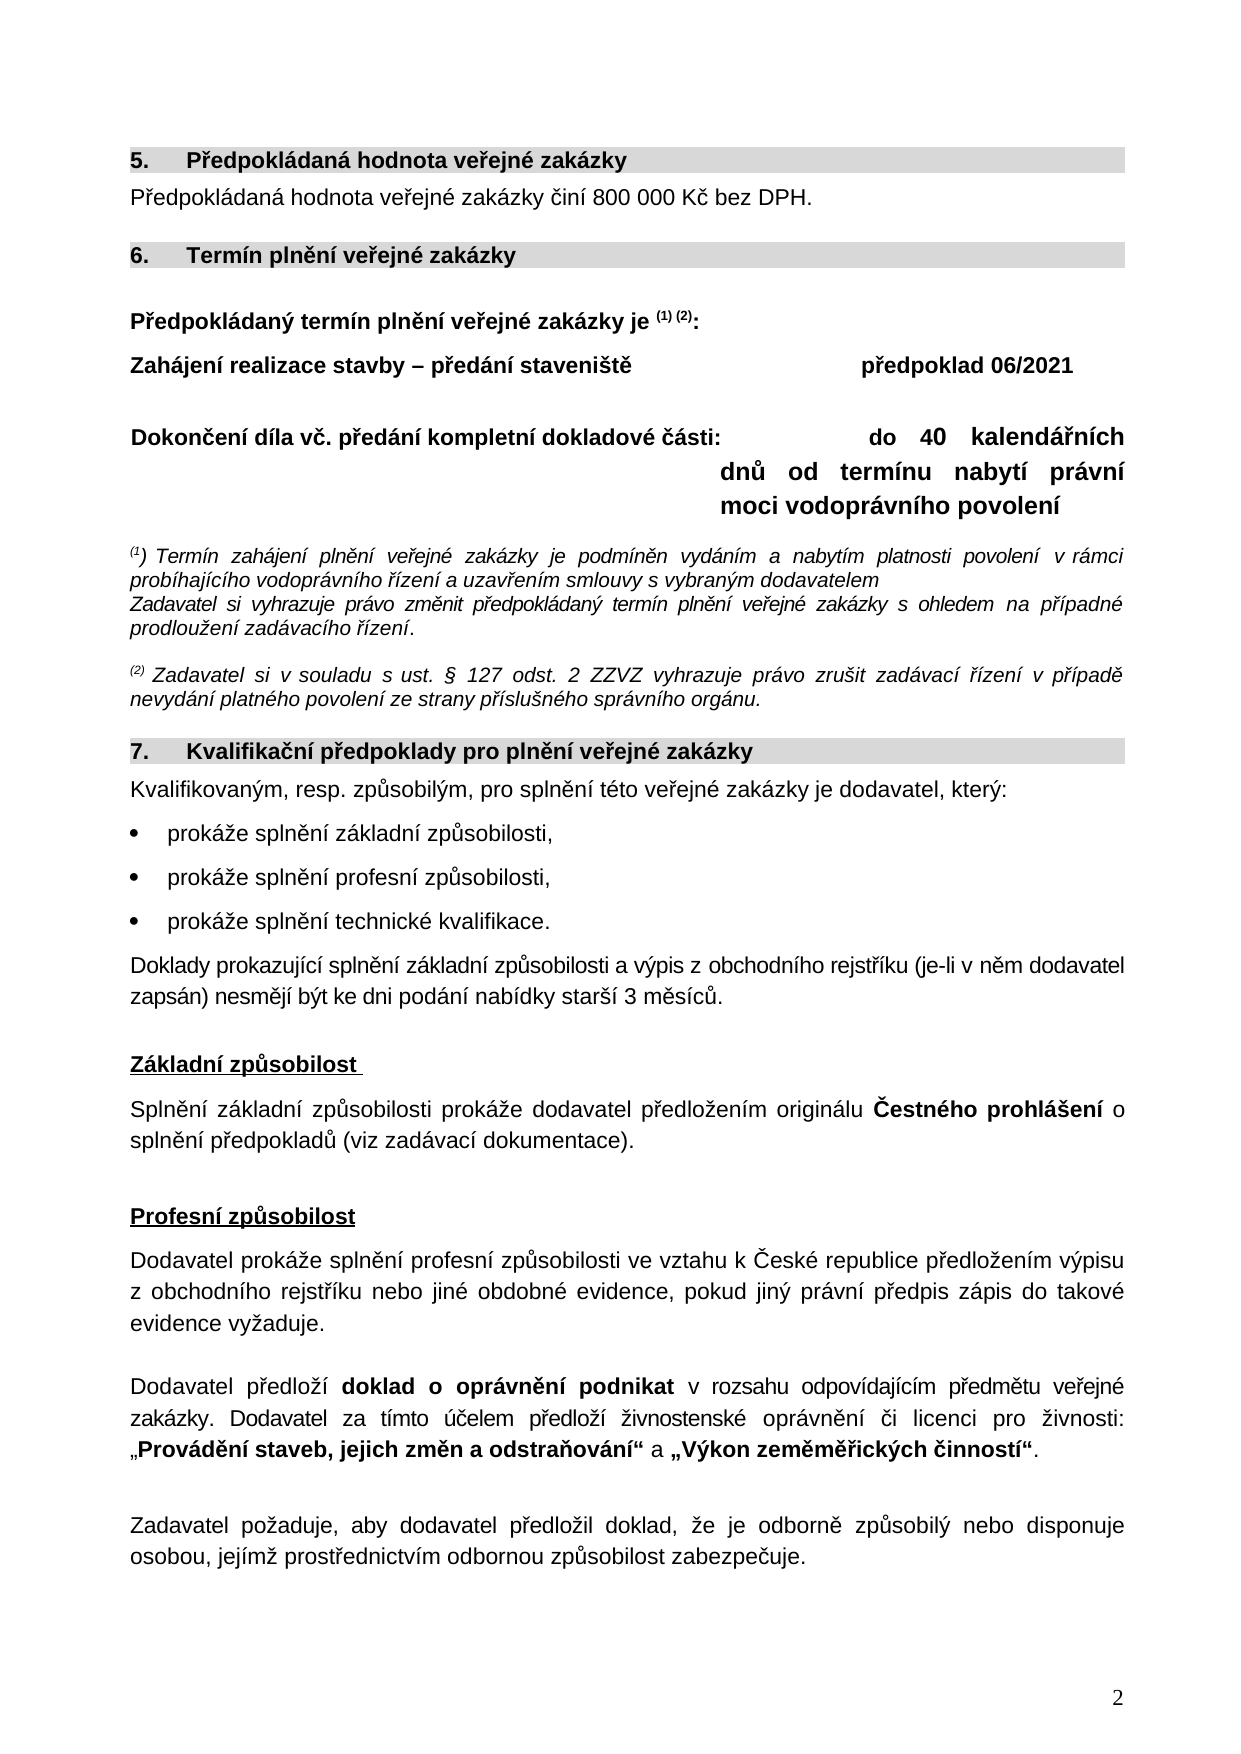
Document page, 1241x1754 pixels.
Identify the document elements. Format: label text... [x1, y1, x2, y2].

text Předpokládaný termín plnění veřejné zakázky je (1) (2): [130, 308, 1125, 334]
text Profesní způsobilost [130, 1203, 1125, 1229]
list prokáže splnění technické kvalifikace. [130, 908, 1125, 934]
text Dodavatel prokáže splnění profesní způsobilosti ve vztahu k České republice předložením výpisu z obchodního rejstříku nebo jiné obdobné evidence, pokud jiný právní předpis zápis do takové evidence vyžaduje. [130, 1247, 1125, 1336]
list Předpokládaná hodnota veřejné zakázky [130, 147, 1125, 173]
text Dokončení díla vč. předání kompletní dokladové části: do 40 kalendářních dnů od termínu nabytí právní moci vodoprávního povolení [131, 422, 1125, 520]
text Kvalifikovaným, resp. způsobilým, pro splnění této veřejné zakázky je dodavatel, který: [130, 776, 1125, 802]
text (1) Termín zahájení plnění veřejné zakázky je podmíněn vydáním a nabytím platnosti povolení v rámci probíhajícího vodoprávního řízení a uzavřením smlouvy s vybraným dodavatelem [130, 543, 1125, 591]
text Předpokládaná hodnota veřejné zakázky činí 800 000 Kč bez DPH. [130, 184, 1125, 210]
text Doklady prokazující splnění základní způsobilosti a výpis z obchodního rejstříku (je-li v něm dodavatel zapsán) nesmějí být ke dni podání nabídky starší 3 měsíců. [130, 952, 1125, 1010]
list Kvalifikační předpoklady pro plnění veřejné zakázky [130, 738, 1125, 764]
list Termín plnění veřejné zakázky [130, 242, 1125, 268]
list prokáže splnění profesní způsobilosti, [130, 864, 1125, 890]
text Splnění základní způsobilosti prokáže dodavatel předložením originálu Čestného prohlášení o splnění předpokladů (viz zadávací dokumentace). [130, 1096, 1125, 1153]
text Zahájení realizace stavby – předání staveniště předpoklad 06/2021 [130, 352, 1125, 378]
text (2) Zadavatel si v souladu s ust. § 127 odst. 2 ZZVZ vyhrazuje právo zrušit zadávací řízení v případě nevydání platného povolení ze strany příslušného správního orgánu. [130, 663, 1125, 711]
list Zadavatel požaduje, aby dodavatel předložil doklad, že je odborně způsobilý nebo disponuje osobou, jejímž prostřednictvím odbornou způsobilost zabezpečuje. [130, 1512, 1125, 1570]
list Dodavatel předloží doklad o oprávnění podnikat v rozsahu odpovídajícím předmětu veřejné zakázky. Dodavatel za tímto účelem předloží živnostenské oprávnění či licenci pro živnosti: „Provádění staveb, jejich změn a odstraňování“ a „Výkon zeměměřických činností“. [130, 1373, 1125, 1462]
text Zadavatel si vyhrazuje právo změnit předpokládaný termín plnění veřejné zakázky s ohledem na případné prodloužení zadávacího řízení. [130, 591, 1125, 639]
list Základní způsobilost [130, 1051, 1125, 1078]
list prokáže splnění základní způsobilosti, [130, 819, 1125, 846]
